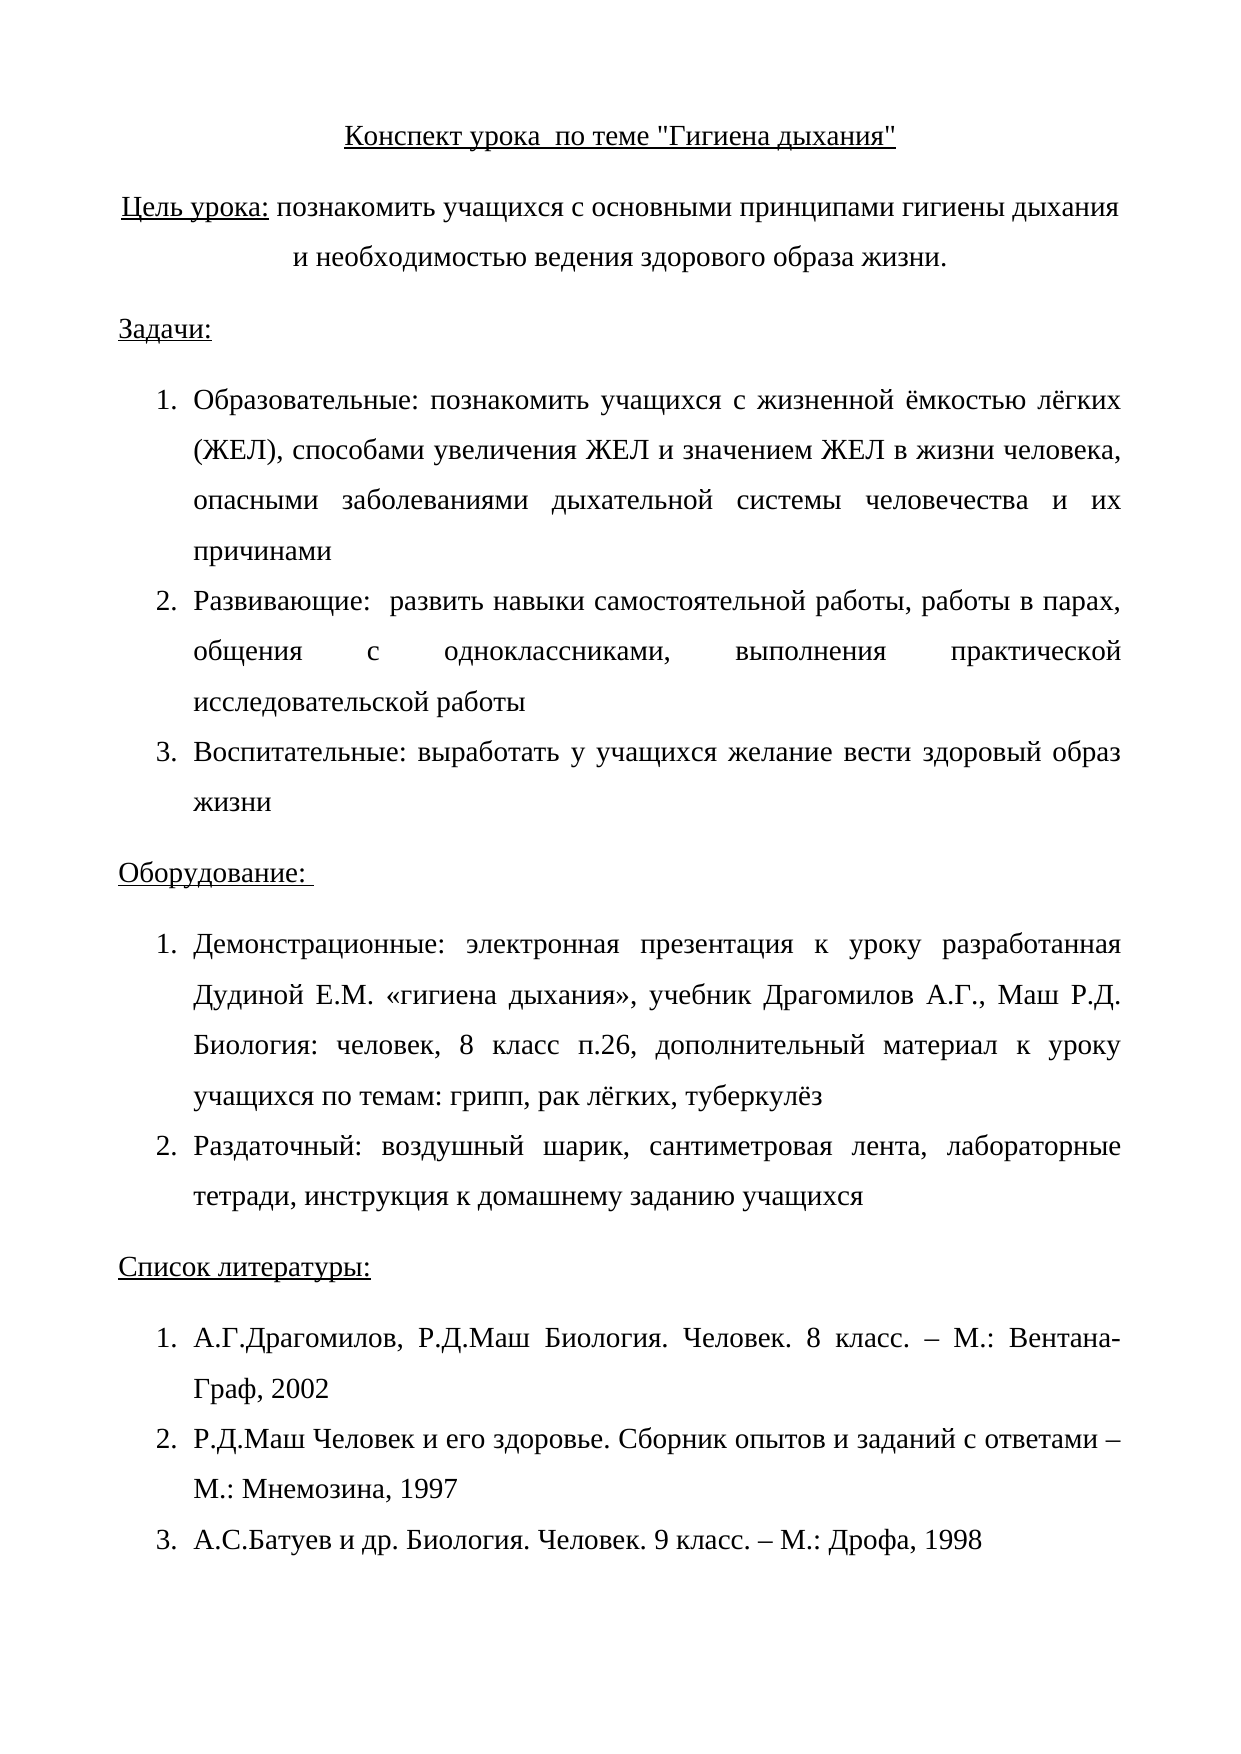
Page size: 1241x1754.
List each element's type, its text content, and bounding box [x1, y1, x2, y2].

list Раздаточный: воздушный шарик, сантиметровая лента, лабораторные тетради, инструкция к домашнему заданию учащихся [156, 1128, 1122, 1212]
list Развивающие: развить навыки самостоятельной работы, работы в парах, общения с одноклассниками, выполнения практической исследовательской работы [156, 583, 1122, 717]
list Р.Д.Маш Человек и его здоровье. Сборник опытов и заданий с ответами – М.: Мнемозина, 1997 [156, 1421, 1122, 1505]
list А.Г.Драгомилов, Р.Д.Маш Биология. Человек. 8 класс. – М.: Вентана-Граф, 2002 [156, 1321, 1122, 1404]
text Список литературы: [118, 1249, 1122, 1283]
text Конспект урока по теме "Гигиена дыхания" [118, 118, 1122, 152]
text Оборудование: [118, 856, 1122, 889]
list А.С.Батуев и др. Биология. Человек. 9 класс. – М.: Дрофа, 1998 [156, 1522, 1122, 1555]
list Образовательные: познакомить учащихся с жизненной ёмкостью лёгких (ЖЕЛ), способами увеличения ЖЕЛ и значением ЖЕЛ в жизни человека, опасными заболеваниями дыхательной системы человечества и их причинами [156, 382, 1122, 566]
list Воспитательные: выработать у учащихся желание вести здоровый образ жизни [156, 734, 1122, 818]
text Цель урока: познакомить учащихся с основными принципами гигиены дыхания и необходимостью ведения здорового образа жизни. [118, 189, 1122, 273]
list Демонстрационные: электронная презентация к уроку разработанная Дудиной Е.М. «гигиена дыхания», учебник Драгомилов А.Г., Маш Р.Д. Биология: человек, 8 класс п.26, дополнительный материал к уроку учащихся по темам: грипп, рак лёгких, туберкулёз [156, 927, 1122, 1111]
text Задачи: [118, 311, 1122, 344]
